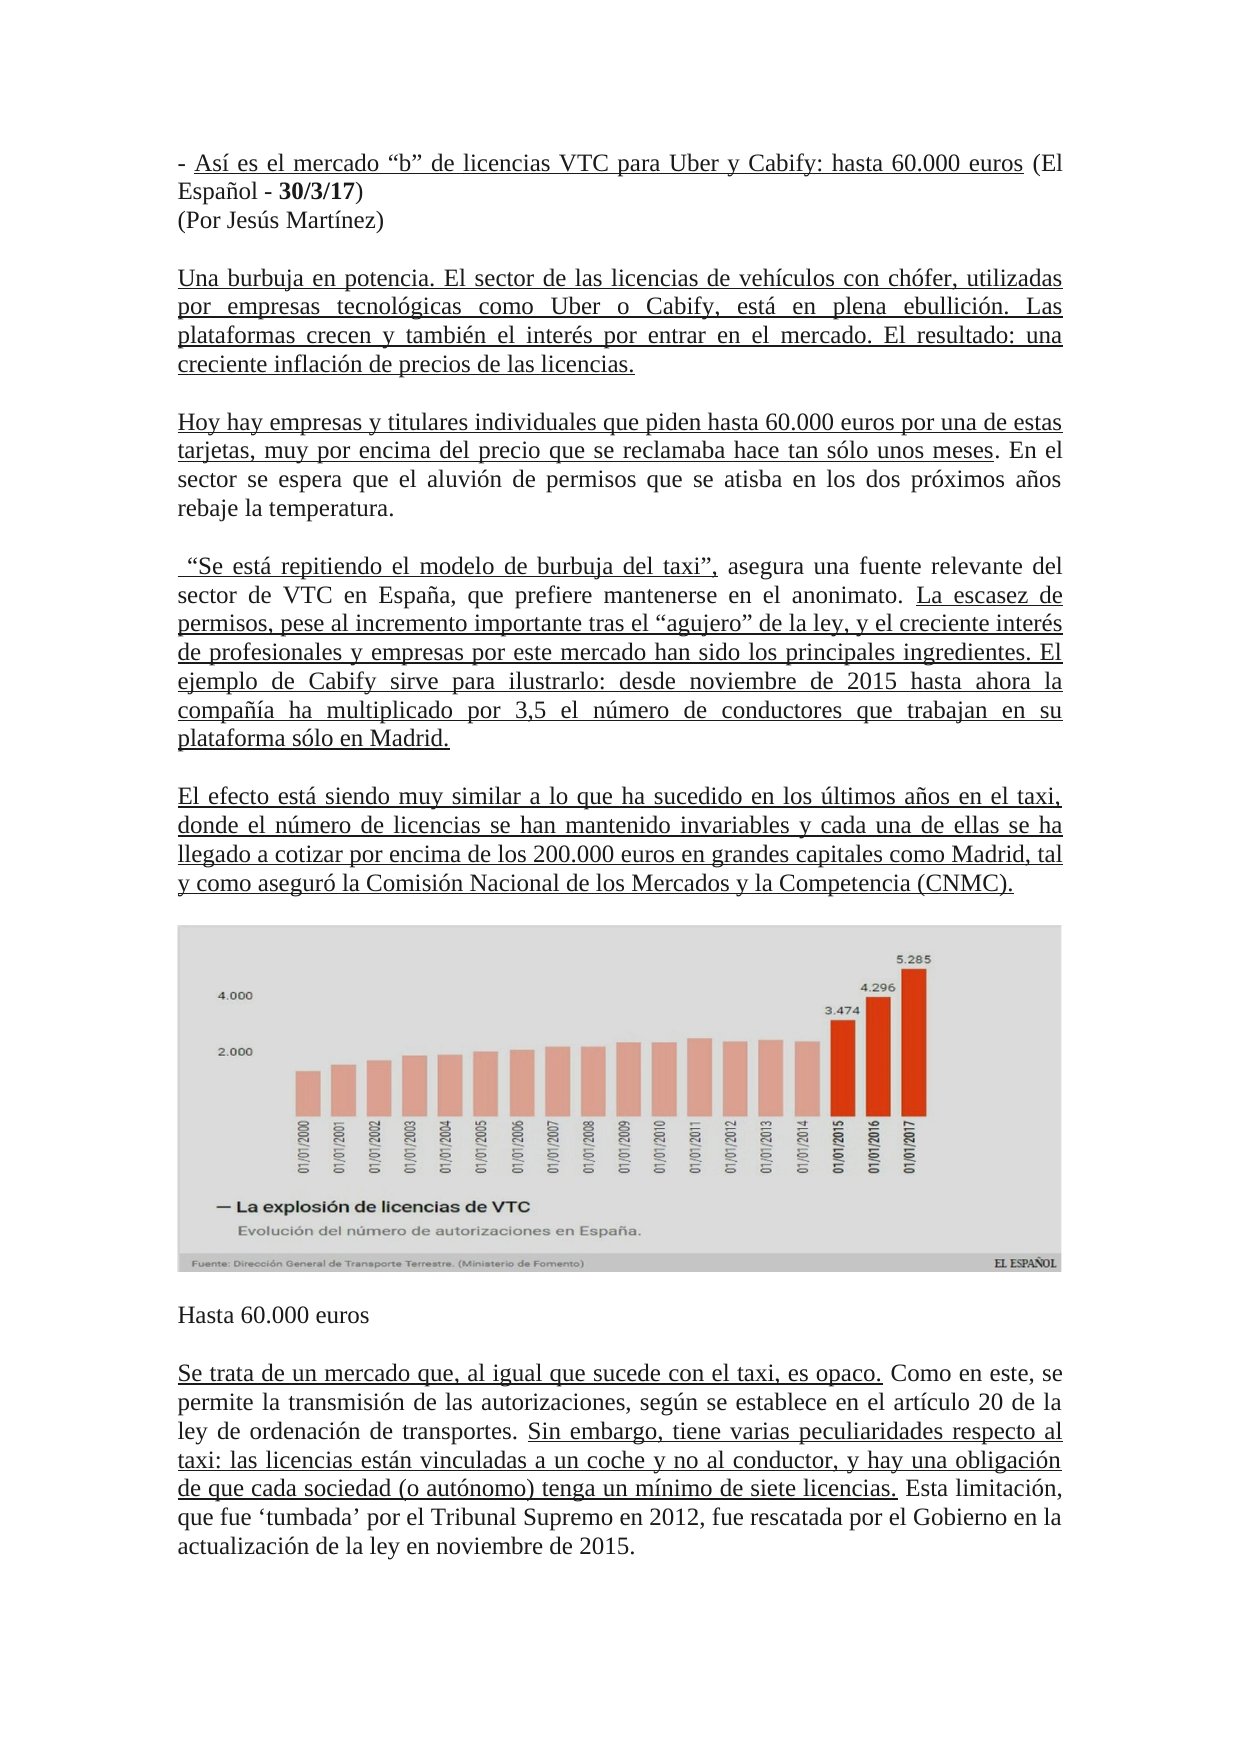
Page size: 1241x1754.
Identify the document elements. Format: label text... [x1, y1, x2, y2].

text Una burbuja en potencia. El sector de las licencias de vehículos con chófer, utilizadas por empresas tecnológicas como Uber o Cabify, está en plena ebullición. Las plataformas crecen y también el interés por entrar en el mercado. El resultado: una creciente inflación de precios de las licencias. [177, 346, 1063, 378]
text El efecto está siendo muy similar a lo que ha sucedido en los últimos años en el taxi, donde el número de licencias se han mantenido invariables y cada una de ellas se ha llegado a cotizar por encima de los 200.000 euros en grandes capitales como Madrid, tal y como aseguró la Comisión Nacional de los Mercados y la Competencia (CNMC). [177, 836, 1063, 864]
text - Así es el mercado “b” de licencias VTC para Uber y Cabify: hasta 60.000 euros (El Español - 30/3/17) [177, 148, 1063, 205]
text Se trata de un mercado que, al igual que sucede con el taxi, es opaco. Como en este, se permite la transmisión de las autorizaciones, según se establece en el artículo 20 de la ley de ordenación de transportes. Sin embargo, tiene varias peculiaridades respecto al taxi: las licencias están vinculadas a un coche y no al conductor, y hay una obligación de que cada sociedad (o autónomo) tenga un mínimo de siete licencias. Esta limitación, que fue ‘tumbada’ por el Tribunal Supremo en 2012, fue rescatada por el Gobierno en la actualización de la ley en noviembre de 2015. [177, 1358, 1063, 1560]
text Hoy hay empresas y titulares individuales que piden hasta 60.000 euros por una de estas tarjetas, muy por encima del precio que se reclamaba hace tan sólo unos meses. En el sector se espera que el aluvión de permisos que se atisba en los dos próximos años rebaje la temperatura. [177, 433, 1063, 522]
text Una burbuja en potencia. El sector de las licencias de vehículos con chófer, utilizadas por empresas tecnológicas como Uber o Cabify, está en plena ebullición. Las plataformas crecen y también el interés por entrar en el mercado. El resultado: una creciente inflación de precios de las licencias. [177, 317, 1063, 345]
text “Se está repitiendo el modelo de burbuja del taxi”, asegura una fuente relevante del sector de VTC en España, que prefiere mantenerse en el anonimato. La escasez de permisos, pese al incremento importante tras el “agujero” de la ley, y el creciente interés de profesionales y empresas por este mercado han sido los principales ingredientes. El ejemplo de Cabify sirve para ilustrarlo: desde noviembre de 2015 hasta ahora la compañía ha multiplicado por 3,5 el número de conductores que trabajan en su plataforma sólo en Madrid. [177, 551, 1063, 633]
text (Por Jesús Martínez) [177, 205, 1063, 234]
picture [177, 925, 1062, 1272]
text El efecto está siendo muy similar a lo que ha sucedido en los últimos años en el taxi, donde el número de licencias se han mantenido invariables y cada una de ellas se ha llegado a cotizar por encima de los 200.000 euros en grandes capitales como Madrid, tal y como aseguró la Comisión Nacional de los Mercados y la Competencia (CNMC). [177, 865, 1063, 896]
text El efecto está siendo muy similar a lo que ha sucedido en los últimos años en el taxi, donde el número de licencias se han mantenido invariables y cada una de ellas se ha llegado a cotizar por encima de los 200.000 euros en grandes capitales como Madrid, tal y como aseguró la Comisión Nacional de los Mercados y la Competencia (CNMC). [177, 781, 1063, 835]
text Una burbuja en potencia. El sector de las licencias de vehículos con chófer, utilizadas por empresas tecnológicas como Uber o Cabify, está en plena ebullición. Las plataformas crecen y también el interés por entrar en el mercado. El resultado: una creciente inflación de precios de las licencias. [177, 263, 1063, 288]
text Hoy hay empresas y titulares individuales que piden hasta 60.000 euros por una de estas tarjetas, muy por encima del precio que se reclamaba hace tan sólo unos meses. En el sector se espera que el aluvión de permisos que se atisba en los dos próximos años rebaje la temperatura. [177, 407, 1063, 432]
text Una burbuja en potencia. El sector de las licencias de vehículos con chófer, utilizadas por empresas tecnológicas como Uber o Cabify, está en plena ebullición. Las plataformas crecen y también el interés por entrar en el mercado. El resultado: una creciente inflación de precios de las licencias. [177, 289, 1063, 316]
text Hasta 60.000 euros [177, 1301, 1063, 1329]
